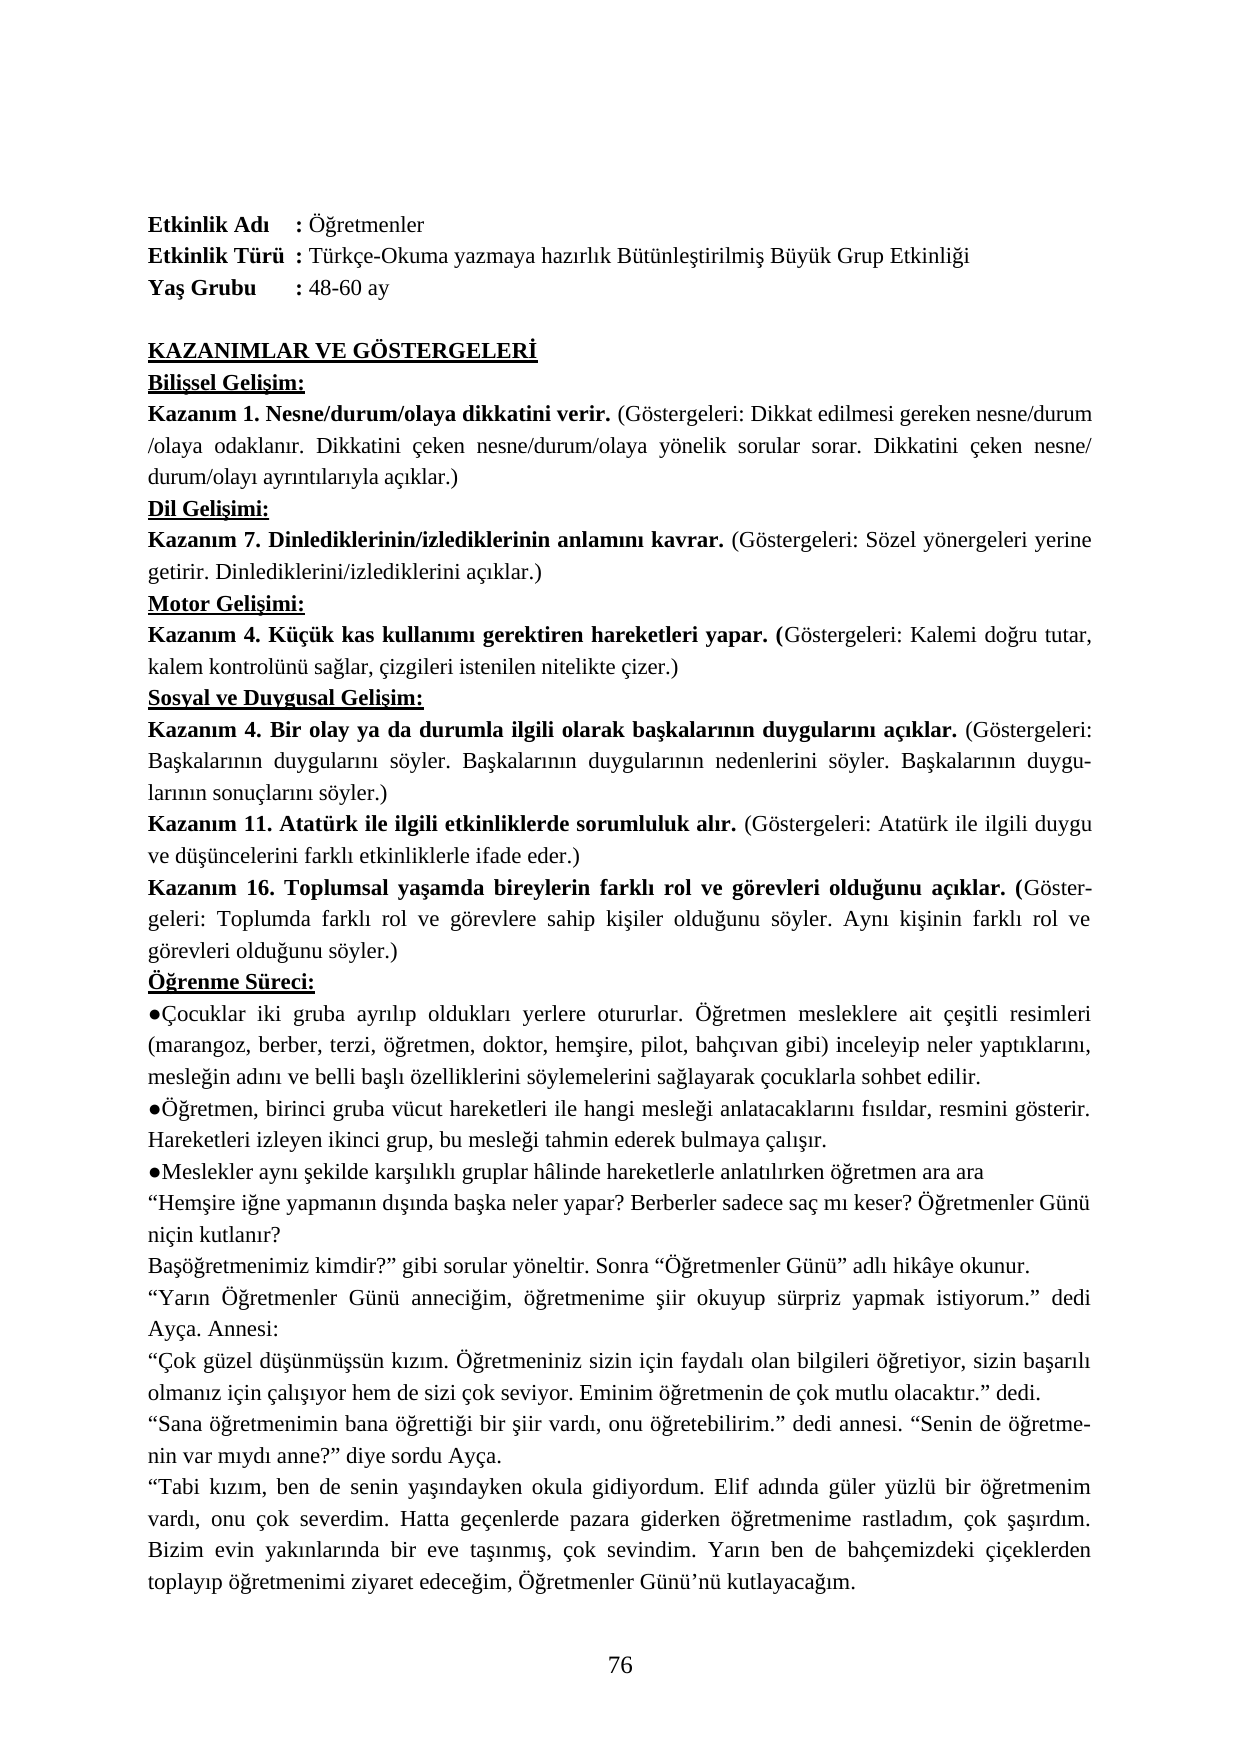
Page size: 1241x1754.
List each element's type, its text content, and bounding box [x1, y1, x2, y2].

text Yaş Grubu : 48-60 ay [148, 274, 1092, 300]
text Kazanım 1. Nesne/durum/olaya dikkatini verir. (Göstergeleri: Dikkat edilmesi gereken nesne/durum /olaya odaklanır. Dikkatini çeken nesne/durum/olaya yönelik sorular sorar. Dikkatini çeken nesne/ durum/olayı ayrıntılarıyla açıklar.) [148, 400, 1092, 490]
text Bilişsel Gelişim: [148, 369, 1092, 395]
text KAZANIMLAR VE GÖSTERGELERİ [148, 337, 1092, 363]
text Motor Gelişimi: [148, 589, 1092, 616]
text Öğrenme Süreci: [148, 968, 1092, 995]
text Kazanım 4. Küçük kas kullanımı gerektiren hareketleri yapar. (Göstergeleri: Kalemi doğru tutar, kalem kontrolünü sağlar, çizgileri istenilen nitelikte çizer.) [148, 621, 1092, 679]
text Etkinlik Adı : Öğretmenler [148, 211, 1092, 237]
text Etkinlik Türü : Türkçe-Okuma yazmaya hazırlık Bütünleştirilmiş Büyük Grup Etkinliği [148, 242, 1092, 269]
text ●Çocuklar iki gruba ayrılıp oldukları yerlere otururlar. Öğretmen mesleklere ait çeşitli resimleri (marangoz, berber, terzi, öğretmen, doktor, hemşire, pilot, bahçıvan gibi) inceleyip neler yaptıklarını, mesleğin adını ve belli başlı özelliklerini söylemelerini sağlayarak çocuklarla sohbet edilir. [148, 1000, 1092, 1089]
text “Yarın Öğretmenler Günü anneciğim, öğretmenime şiir okuyup sürpriz yapmak istiyorum.” dedi Ayça. Annesi: [148, 1284, 1092, 1342]
text Dil Gelişimi: [148, 495, 1092, 521]
text “Çok güzel düşünmüşsün kızım. Öğretmeniniz sizin için faydalı olan bilgileri öğretiyor, sizin başarılı olmanız için çalışıyor hem de sizi çok seviyor. Eminim öğretmenin de çok mutlu olacaktır.” dedi. [148, 1347, 1092, 1405]
text Başöğretmenimiz kimdir?” gibi sorular yöneltir. Sonra “Öğretmenler Günü” adlı hikâye okunur. [148, 1252, 1092, 1279]
text Kazanım 11. Atatürk ile ilgili etkinliklerde sorumluluk alır. (Göstergeleri: Atatürk ile ilgili duygu ve düşüncelerini farklı etkinliklerle ifade eder.) [148, 811, 1092, 868]
text Kazanım 7. Dinlediklerinin/izlediklerinin anlamını kavrar. (Göstergeleri: Sözel yönergeleri yerine getirir. Dinlediklerini/izlediklerini açıklar.) [148, 526, 1092, 584]
text ●Öğretmen, birinci gruba vücut hareketleri ile hangi mesleği anlatacaklarını fısıldar, resmini gösterir. Hareketleri izleyen ikinci grup, bu mesleği tahmin ederek bulmaya çalışır. [148, 1094, 1092, 1152]
text “Sana öğretmenimin bana öğrettiği bir şiir vardı, onu öğretebilirim.” dedi annesi. “Senin de öğretme-nin var mıydı anne?” diye sordu Ayça. [148, 1410, 1092, 1468]
text Kazanım 16. Toplumsal yaşamda bireylerin farklı rol ve görevleri olduğunu açıklar. (Göster-geleri: Toplumda farklı rol ve görevlere sahip kişiler olduğunu söyler. Aynı kişinin farklı rol ve görevleri olduğunu söyler.) [148, 874, 1092, 963]
text Kazanım 4. Bir olay ya da durumla ilgili olarak başkalarının duygularını açıklar. (Göstergeleri: Başkalarının duygularını söyler. Başkalarının duygularının nedenlerini söyler. Başkalarının duygu-larının sonuçlarını söyler.) [148, 716, 1092, 805]
text ●Meslekler aynı şekilde karşılıklı gruplar hâlinde hareketlerle anlatılırken öğretmen ara ara [148, 1158, 1092, 1184]
text “Hemşire iğne yapmanın dışında başka neler yapar? Berberler sadece saç mı keser? Öğretmenler Günü niçin kutlanır? [148, 1189, 1092, 1247]
text Sosyal ve Duygusal Gelişim: [148, 684, 1092, 711]
text “Tabi kızım, ben de senin yaşındayken okula gidiyordum. Elif adında güler yüzlü bir öğretmenim vardı, onu çok severdim. Hatta geçenlerde pazara giderken öğretmenime rastladım, çok şaşırdım. Bizim evin yakınlarında bir eve taşınmış, çok sevindim. Yarın ben de bahçemizdeki çiçeklerden toplayıp öğretmenimi ziyaret edeceğim, Öğretmenler Günü’nü kutlayacağım. [148, 1473, 1092, 1594]
